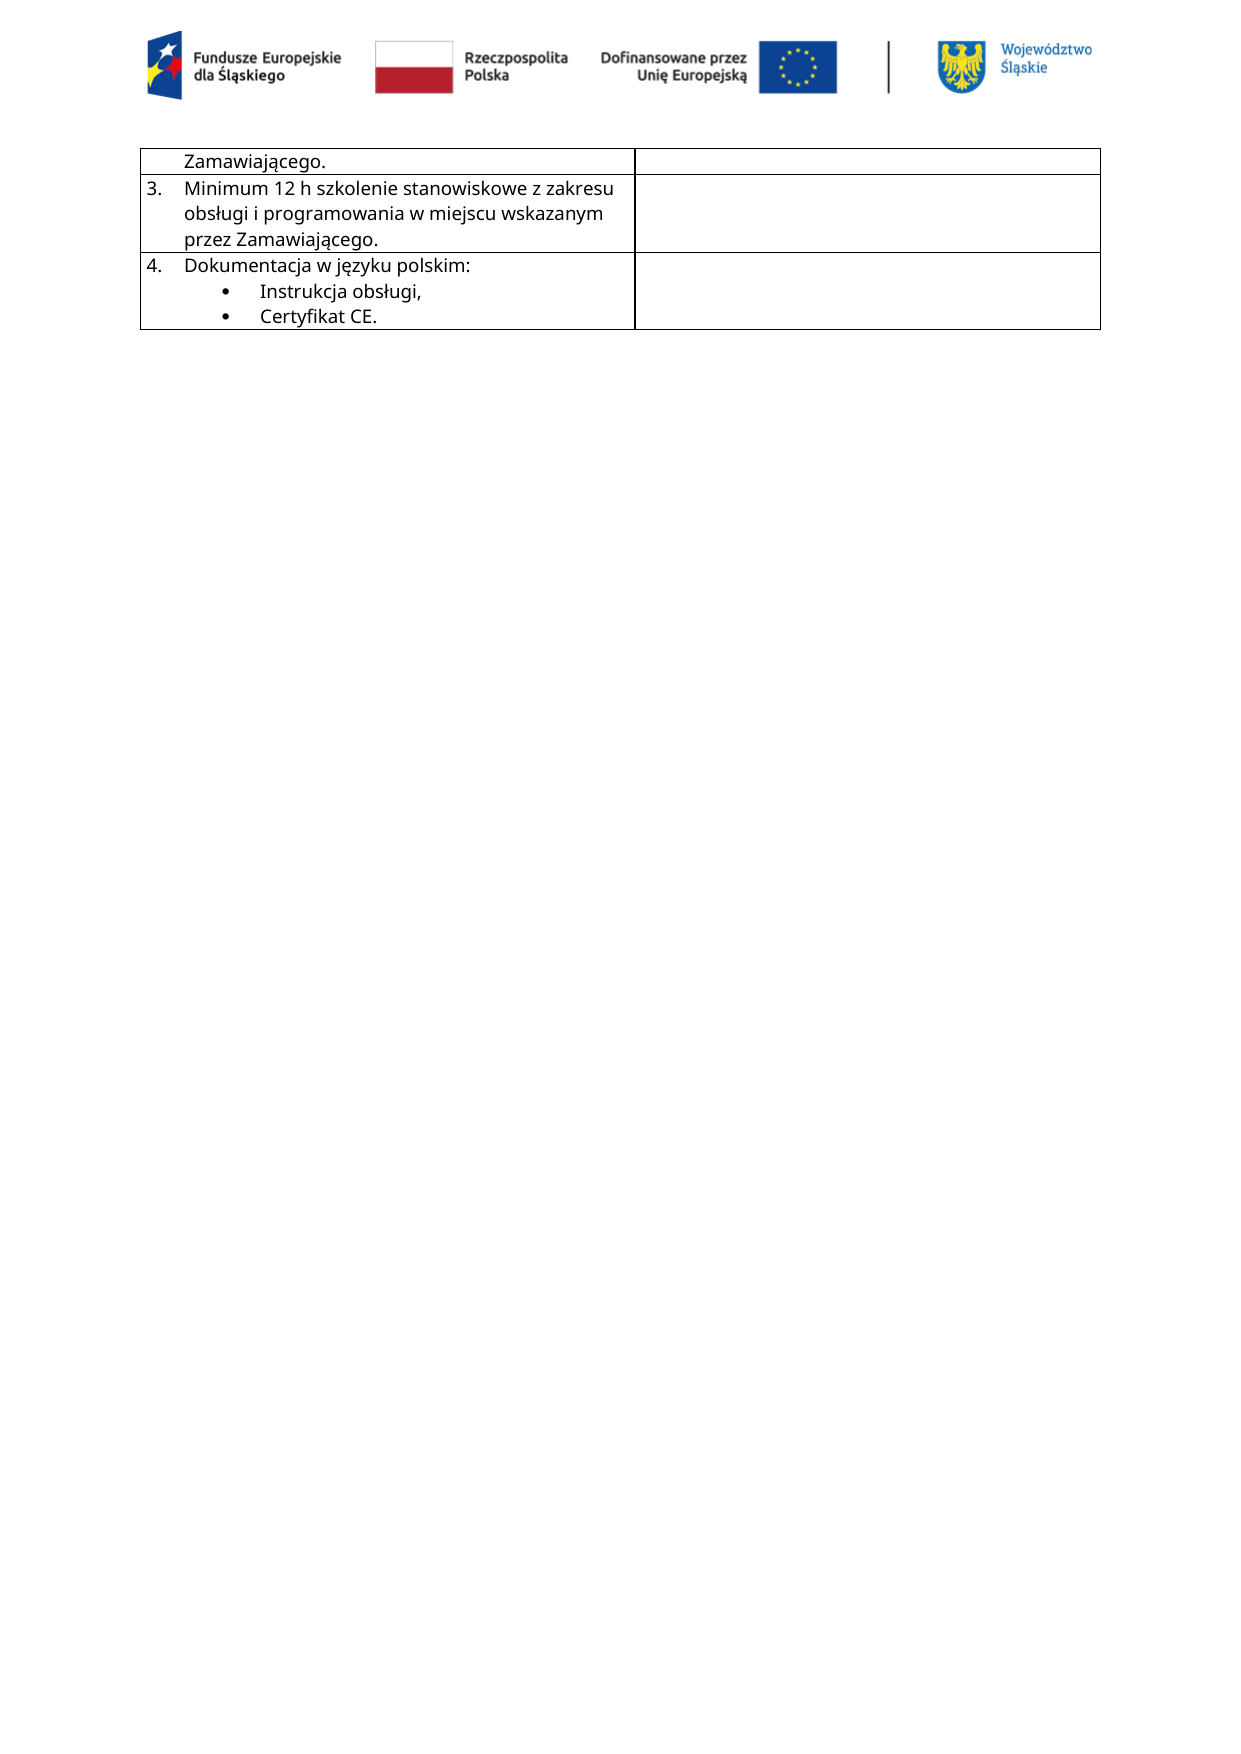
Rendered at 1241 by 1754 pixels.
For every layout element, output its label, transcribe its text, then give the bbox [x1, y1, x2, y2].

table_cell Dokumentacja w języku polskim: Instrukcja obsługi, Certyfikat CE. [141, 253, 634, 329]
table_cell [141, 149, 634, 174]
table_cell [636, 253, 1100, 329]
table_cell [636, 149, 1100, 174]
picture [147, 31, 1092, 100]
table_cell [636, 175, 1100, 252]
table_cell Minimum 12 h szkolenie stanowiskowe z zakresu obsługi i programowania w miejscu wskazanym przez Zamawiającego. [141, 175, 634, 252]
